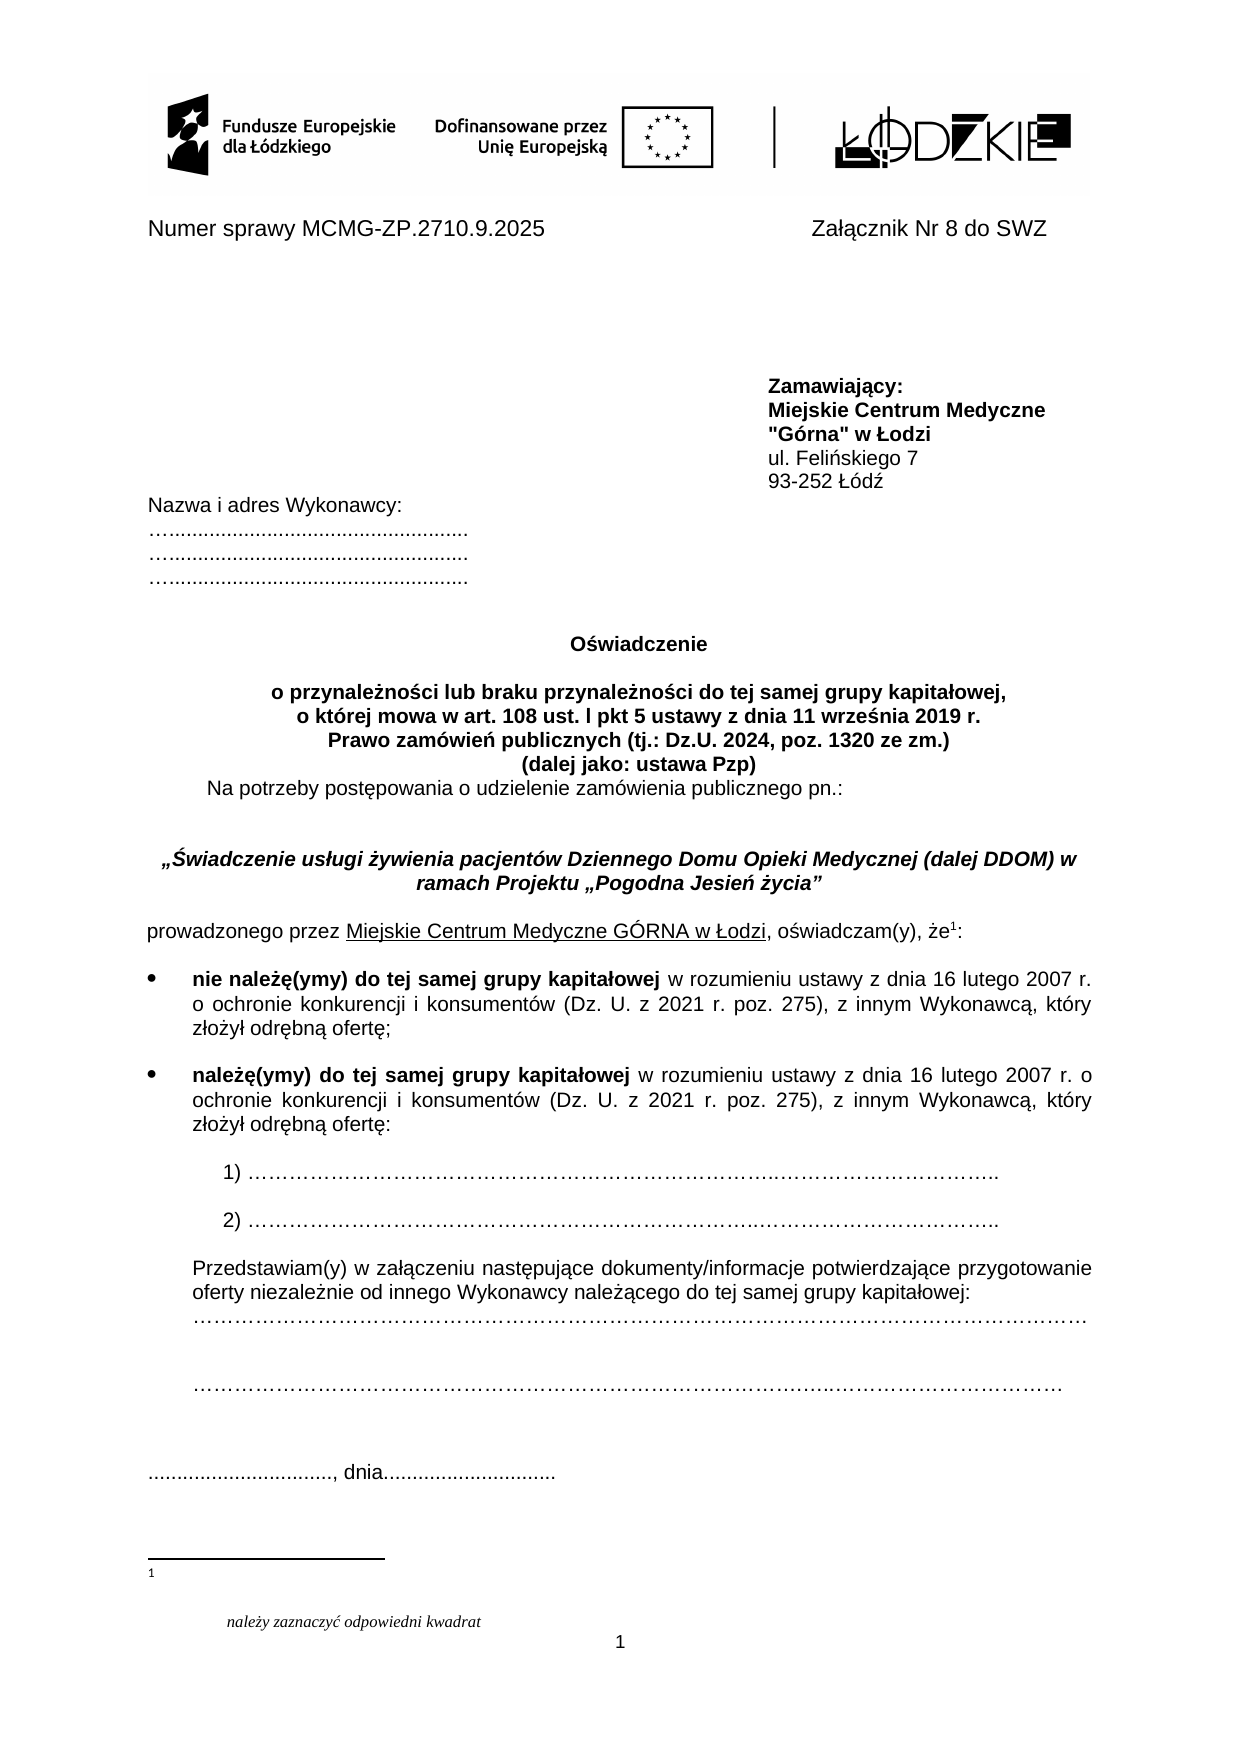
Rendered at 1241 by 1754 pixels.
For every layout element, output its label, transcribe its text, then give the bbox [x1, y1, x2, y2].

text ................................, dnia.............................. [148, 1460, 1093, 1484]
text Prawo zamówień publicznych (tj.: Dz.U. 2024, poz. 1320 ze zm.) [148, 727, 1093, 751]
picture [147, 73, 1091, 196]
text prowadzonego przez Miejskie Centrum Medyczne GÓRNA w Łodzi, oświadczam(y), że: [147, 919, 1063, 943]
text 1) …………………………………………………………………..………………………….. [223, 1160, 1093, 1184]
text „Świadczenie usługi żywienia pacjentów Dziennego Domu Opieki Medycznej (dalej DDOM) w ramach Projektu „Pogodna Jesień życia” [148, 847, 1093, 895]
text ul. Felińskiego 7 [768, 445, 1093, 469]
text "Górna" w Łodzi [768, 421, 1093, 445]
list nie należę(ymy) do tej samej grupy kapitałowej w rozumieniu ustawy z dnia 16 lutego 2007 r. o ochronie konkurencji i konsumentów (Dz. U. z 2021 r. poz. 275), z innym Wykonawcą, który złożył odrębną ofertę; [148, 967, 1093, 1039]
text ………………………………………………………………………………………………………………… [192, 1303, 1093, 1327]
text ….................................................... [148, 565, 1093, 589]
list należę(ymy) do tej samej grupy kapitałowej w rozumieniu ustawy z dnia 16 lutego 2007 r. o ochronie konkurencji i konsumentów (Dz. U. z 2021 r. poz. 275), z innym Wykonawcą, który złożył odrębną ofertę: [148, 1063, 1093, 1136]
text Nazwa i adres Wykonawcy: [148, 493, 1093, 517]
text Zamawiający: [768, 373, 1093, 397]
text ….................................................... [148, 541, 1093, 565]
text o której mowa w art. 108 ust. l pkt 5 ustawy z dnia 11 września 2019 r. [148, 703, 1093, 727]
text Przedstawiam(y) w załączeniu następujące dokumenty/informacje potwierdzające przygotowanie oferty niezależnie od innego Wykonawcy należącego do tej samej grupy kapitałowej: [192, 1256, 1093, 1303]
text 93-252 Łódź [768, 469, 1093, 493]
text Miejskie Centrum Medyczne [768, 397, 1093, 421]
text (dalej jako: ustawa Pzp) [148, 751, 1093, 775]
text 2) ………………………………………………………………..…………………………….. [223, 1208, 1093, 1232]
text ….................................................... [148, 517, 1093, 541]
text Na potrzeby postępowania o udzielenie zamówienia publicznego pn.: [118, 775, 1093, 799]
text …………………………………………………………………………….…..…………………………… [192, 1372, 1093, 1396]
text o przynależności lub braku przynależności do tej samej grupy kapitałowej, [148, 679, 1093, 703]
text Oświadczenie [148, 632, 1093, 656]
